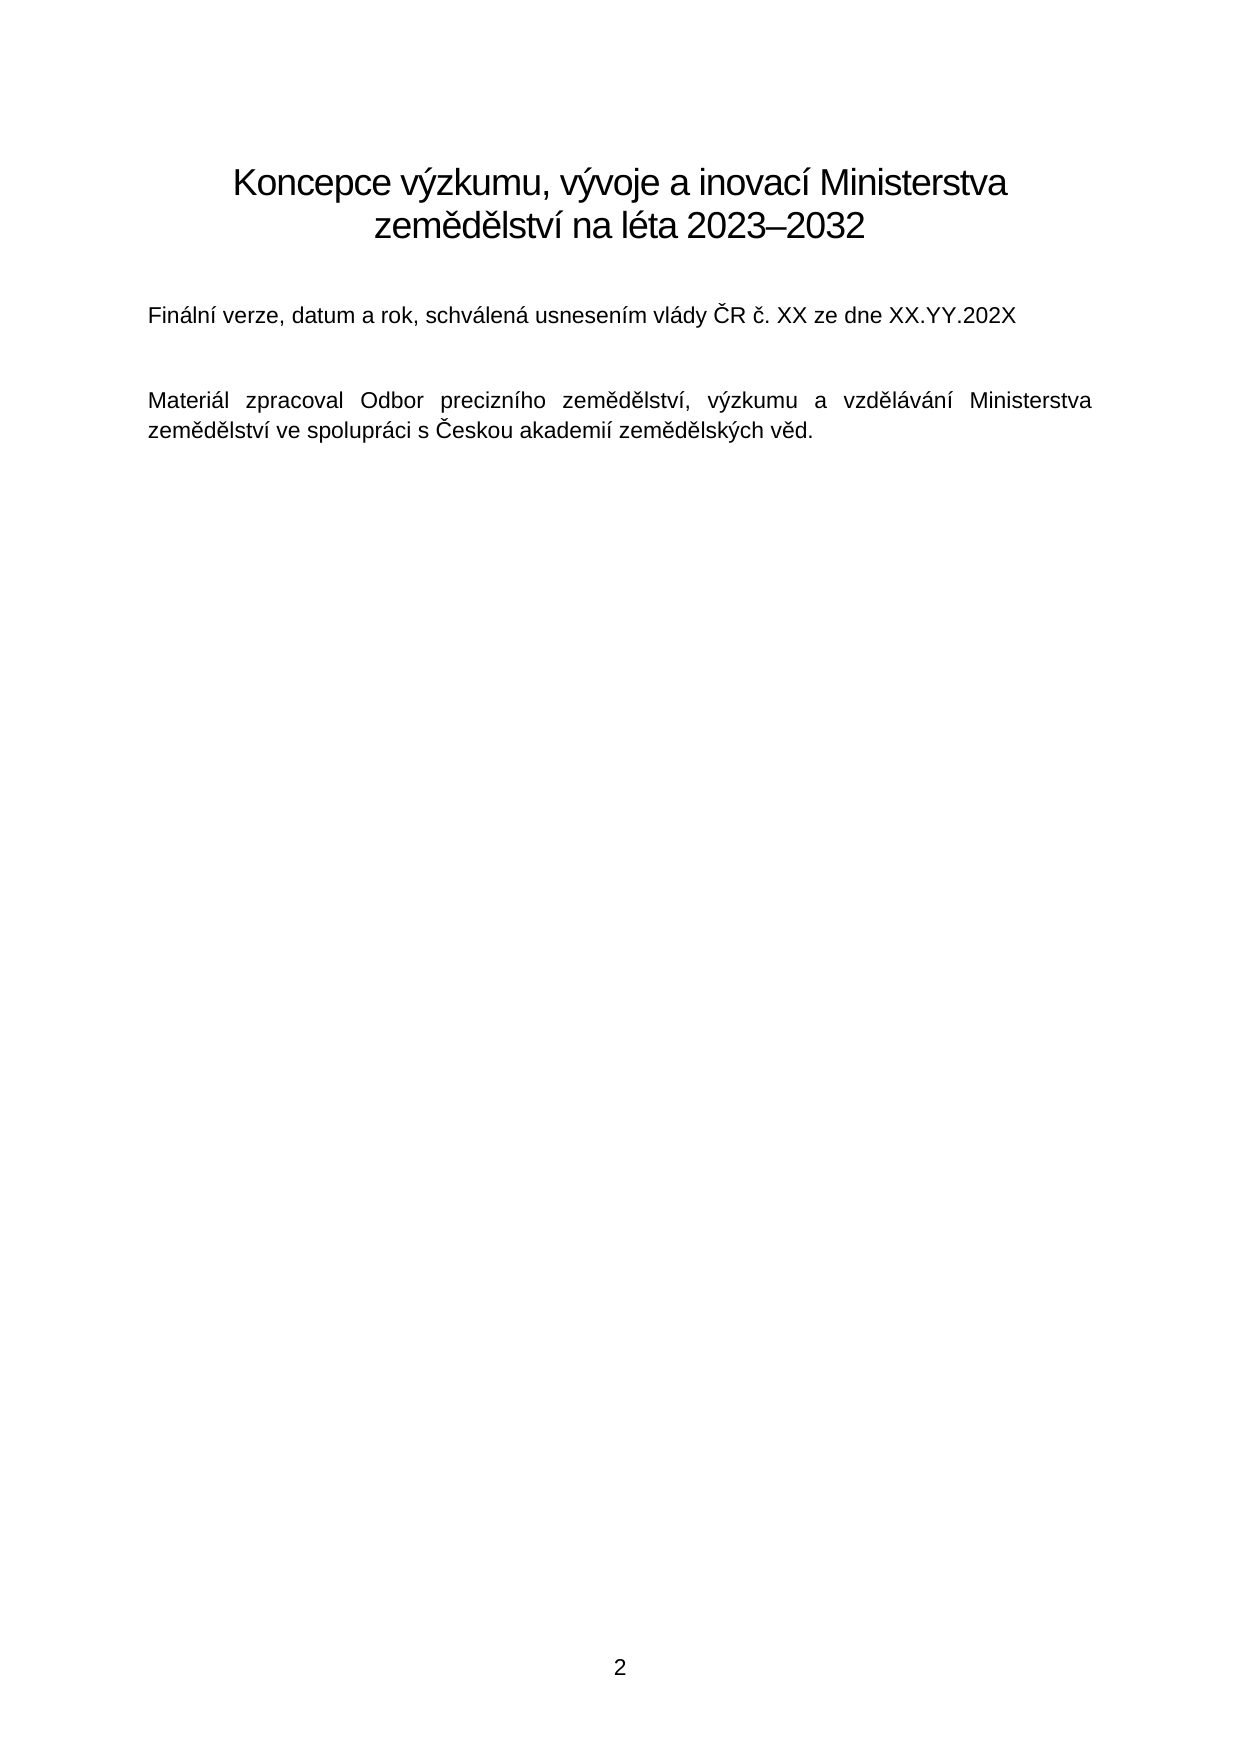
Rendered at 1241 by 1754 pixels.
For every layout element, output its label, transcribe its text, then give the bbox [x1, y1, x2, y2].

title Koncepce výzkumu, vývoje a inovací Ministerstva zemědělství na léta 2023–2032 [148, 160, 1093, 246]
text Materiál zpracoval Odbor precizního zemědělství, výzkumu a vzdělávání Ministerstva zemědělství ve spolupráci s Českou akademií zemědělských věd. [148, 387, 1093, 443]
text Finální verze, datum a rok, schválená usnesením vlády ČR č. XX ze dne XX.YY.202X [148, 302, 1093, 328]
